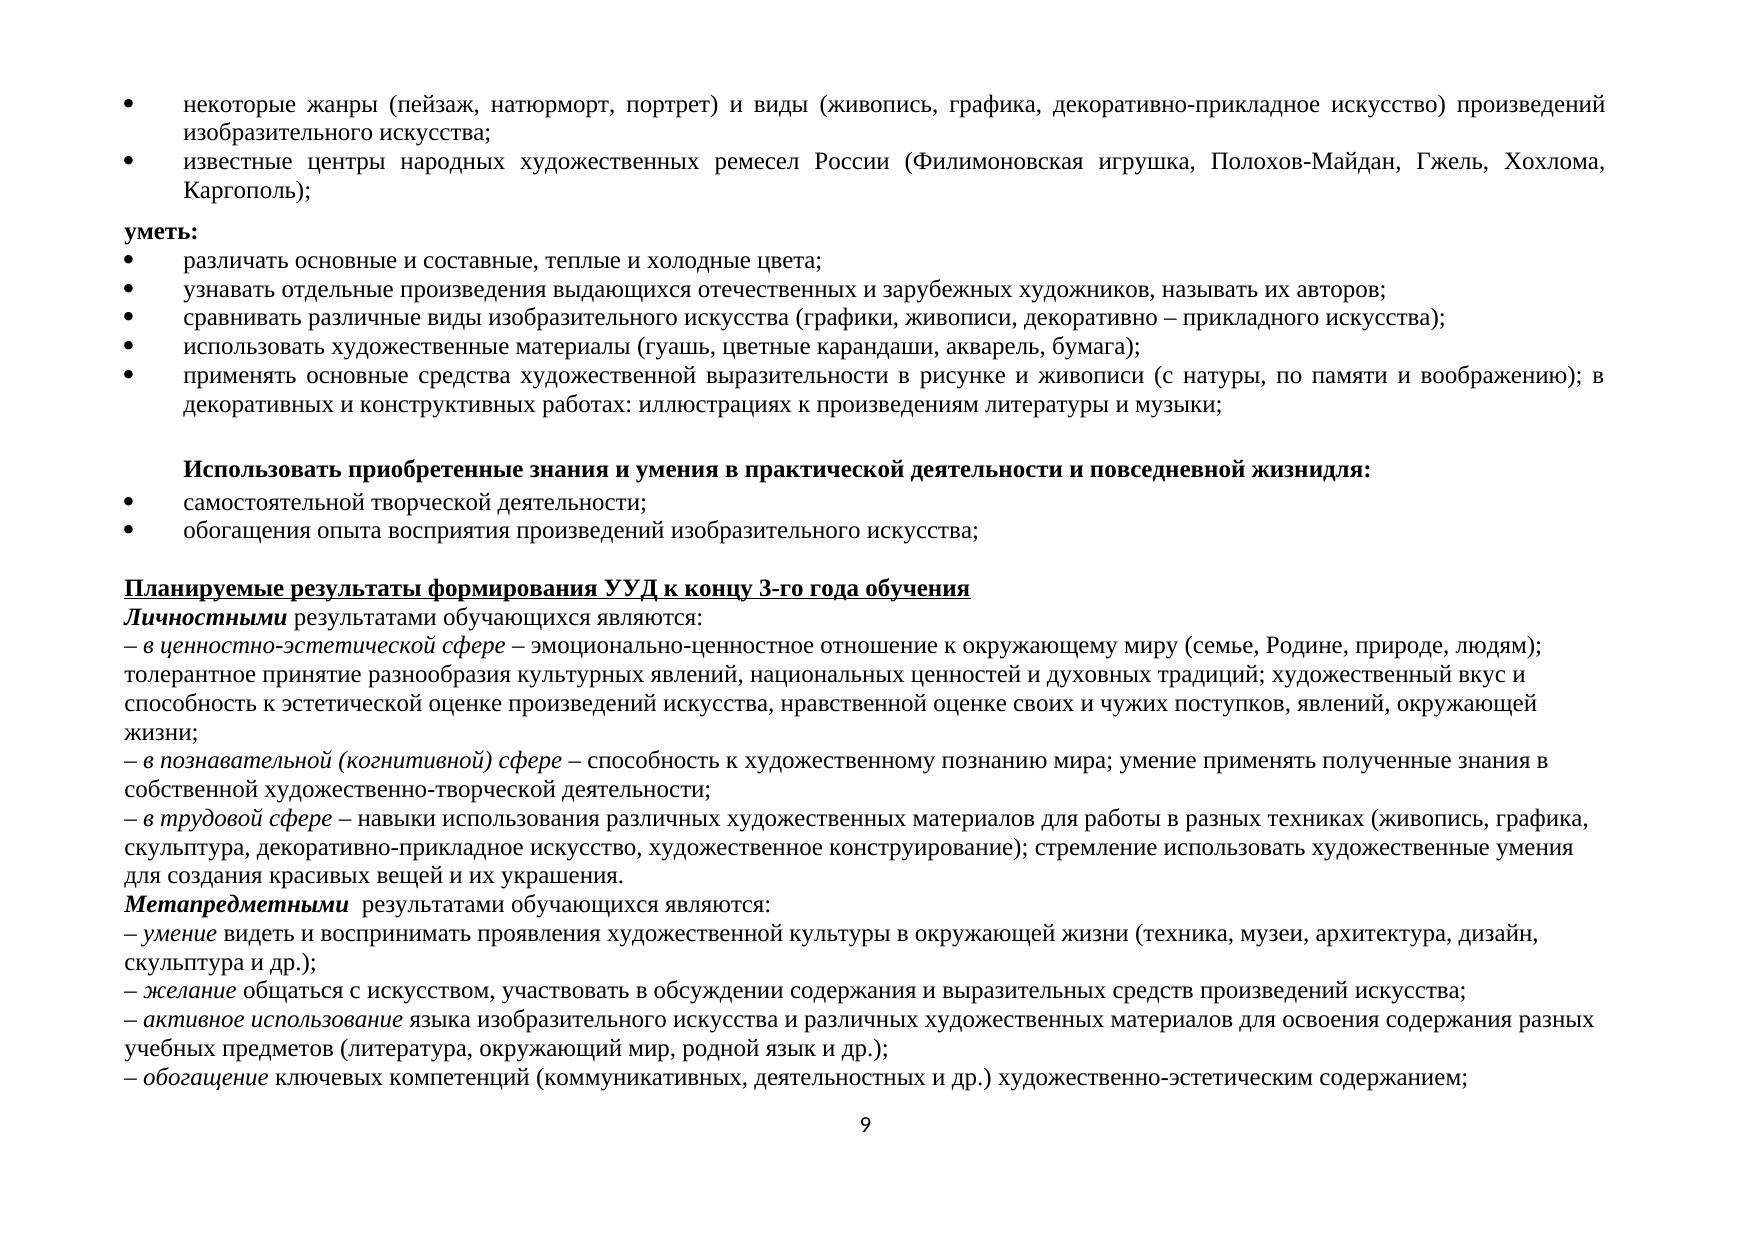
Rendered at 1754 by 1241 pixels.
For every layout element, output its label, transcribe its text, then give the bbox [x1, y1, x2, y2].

text Метапредметными результатами обучающихся являются: [124, 889, 1606, 918]
text Личностными результатами обучающихся являются: [124, 602, 1606, 631]
list различать основные и составные, теплые и холодные цвета; [124, 245, 1606, 274]
list узнавать отдельные произведения выдающихся отечественных и зарубежных художников, называть их авторов; [124, 274, 1606, 302]
list известные центры народных художественных ремесел России (Филимоновская игрушка, Полохов-Майдан, Гжель, Хохлома, Каргополь); [124, 146, 1606, 204]
text – активное использование языка изобразительного искусства и различных художественных материалов для освоения содержания разных учебных предметов (литература, окружающий мир, родной язык и др.); [124, 1004, 1606, 1062]
text – в трудовой сфере – навыки использования различных художественных материалов для работы в разных техниках (живопись, графика, скульптура, декоративно-прикладное искусство, художественное конструирование); стремление использовать художественные умения для создания красивых вещей и их украшения. [124, 803, 1606, 889]
text – в ценностно-эстетической сфере – эмоционально-ценностное отношение к окружающему миру (семье, Родине, природе, людям); толерантное принятие разнообразия культурных явлений, национальных ценностей и духовных традиций; художественный вкус и способность к эстетической оценке произведений искусства, нравственной оценке своих и чужих поступков, явлений, окружающей жизни; [124, 631, 1606, 746]
text – в познавательной (когнитивной) сфере – способность к художественному познанию мира; умение применять полученные знания в собственной художественно-творческой деятельности; [124, 746, 1606, 803]
text Использовать приобретенные знания и умения в практической деятельности и повседневной жизнидля: [183, 454, 1606, 483]
list использовать художественные материалы (гуашь, цветные карандаши, акварель, бумага); [124, 331, 1606, 360]
text – обогащение ключевых компетенций (коммуникативных, деятельностных и др.) художественно-эстетическим содержанием; [124, 1062, 1606, 1091]
list применять основные средства художественной выразительности в рисунке и живописи (с натуры, по памяти и воображению); в декоративных и конструктивных работах: иллюстрациях к произведениям литературы и музыки; [124, 360, 1606, 417]
text – умение видеть и воспринимать проявления художественной культуры в окружающей жизни (техника, музеи, архитектура, дизайн, скульптура и др.); [124, 918, 1606, 976]
text уметь: [124, 216, 1606, 245]
list некоторые жанры (пейзаж, натюрморт, портрет) и виды (живопись, графика, декоративно-прикладное искусство) произведений изобразительного искусства; [124, 89, 1606, 146]
text – желание общаться с искусством, участвовать в обсуждении содержания и выразительных средств произведений искусства; [124, 976, 1606, 1004]
list самостоятельной творческой деятельности; [124, 487, 1606, 516]
list обогащения опыта восприятия произведений изобразительного искусства; [124, 516, 1606, 544]
text Планируемые результаты формирования УУД к концу 3-го года обучения [124, 573, 1606, 602]
list сравнивать различные виды изобразительного искусства (графики, живописи, декоративно – прикладного искусства); [124, 302, 1606, 331]
